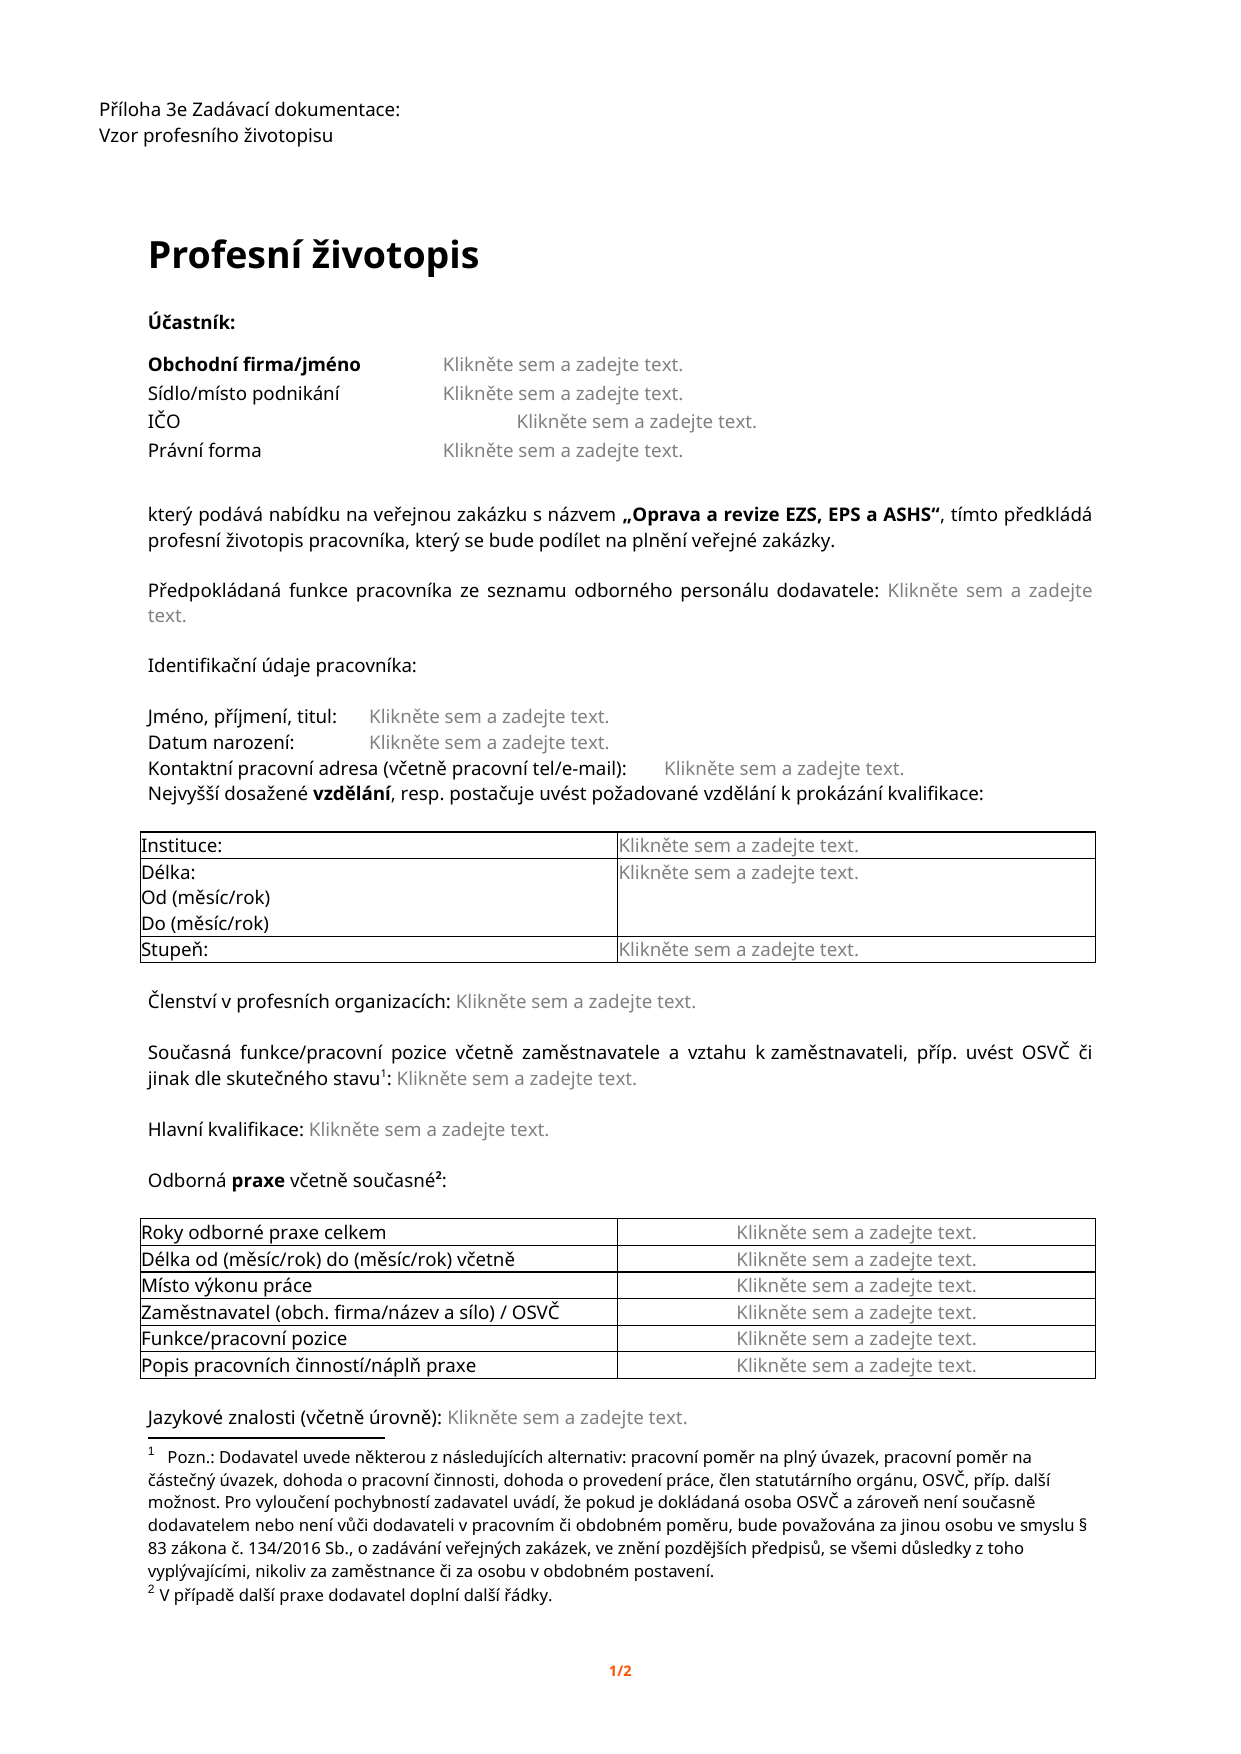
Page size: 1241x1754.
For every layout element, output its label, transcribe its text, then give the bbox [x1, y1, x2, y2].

text Hlavní kvalifikace: [148, 1116, 1093, 1142]
text Odborná praxe včetně současné: [148, 1167, 1093, 1193]
table_cell [618, 937, 1095, 962]
table_cell [618, 1246, 1095, 1271]
table_cell Délka od (měsíc/rok) do (měsíc/rok) včetně [141, 1246, 617, 1271]
text Sídlo/místo podnikání [148, 377, 1093, 406]
table_cell Místo výkonu práce [141, 1273, 617, 1298]
table_cell Stupeň: [141, 937, 617, 962]
table_header [618, 1219, 1095, 1245]
text Předpokládaná funkce pracovníka ze seznamu odborného personálu dodavatele: [148, 578, 1093, 628]
table_cell [618, 1299, 1095, 1324]
title Profesní životopis [148, 228, 1093, 279]
text IČO [148, 406, 1093, 435]
text Datum narození: [148, 729, 1093, 755]
table_header Roky odborné praxe celkem [141, 1219, 617, 1245]
table_header Instituce: [141, 833, 617, 858]
table_cell [618, 1273, 1095, 1298]
table_cell Funkce/pracovní pozice [141, 1326, 617, 1351]
table_cell Popis pracovních činností/náplň praxe [141, 1352, 617, 1378]
text Jazykové znalosti (včetně úrovně): [148, 1404, 1093, 1430]
text Jméno, příjmení, titul: [148, 704, 1093, 729]
text Nejvyšší dosažené vzdělání, resp. postačuje uvést požadované vzdělání k prokázání kvalifikace: [148, 780, 1093, 806]
text Členství v profesních organizacích: [148, 989, 1093, 1014]
table_header [618, 833, 1095, 858]
text Obchodní firma/jméno [148, 348, 1093, 377]
table_cell [618, 1352, 1095, 1378]
text Právní forma [148, 435, 1093, 464]
table_cell [618, 859, 1095, 936]
text Účastník: [148, 304, 1093, 335]
table_cell [618, 1326, 1095, 1351]
table_cell Zaměstnavatel (obch. firma/název a sílo) / OSVČ [141, 1299, 617, 1324]
text který podává nabídku na veřejnou zakázku s názvem „Oprava a revize EZS, EPS a ASHS“, tímto předkládá profesní životopis pracovníka, který se bude podílet na plnění veřejné zakázky. [148, 502, 1093, 553]
table_cell Délka: Od (měsíc/rok) Do (měsíc/rok) [141, 859, 617, 936]
text Současná funkce/pracovní pozice včetně zaměstnavatele a vztahu k zaměstnavateli, příp. uvést OSVČ či jinak dle skutečného stavu: [148, 1040, 1093, 1091]
text Kontaktní pracovní adresa (včetně pracovní tel/e-mail): [148, 755, 1093, 780]
text Identifikační údaje pracovníka: [148, 653, 1093, 678]
